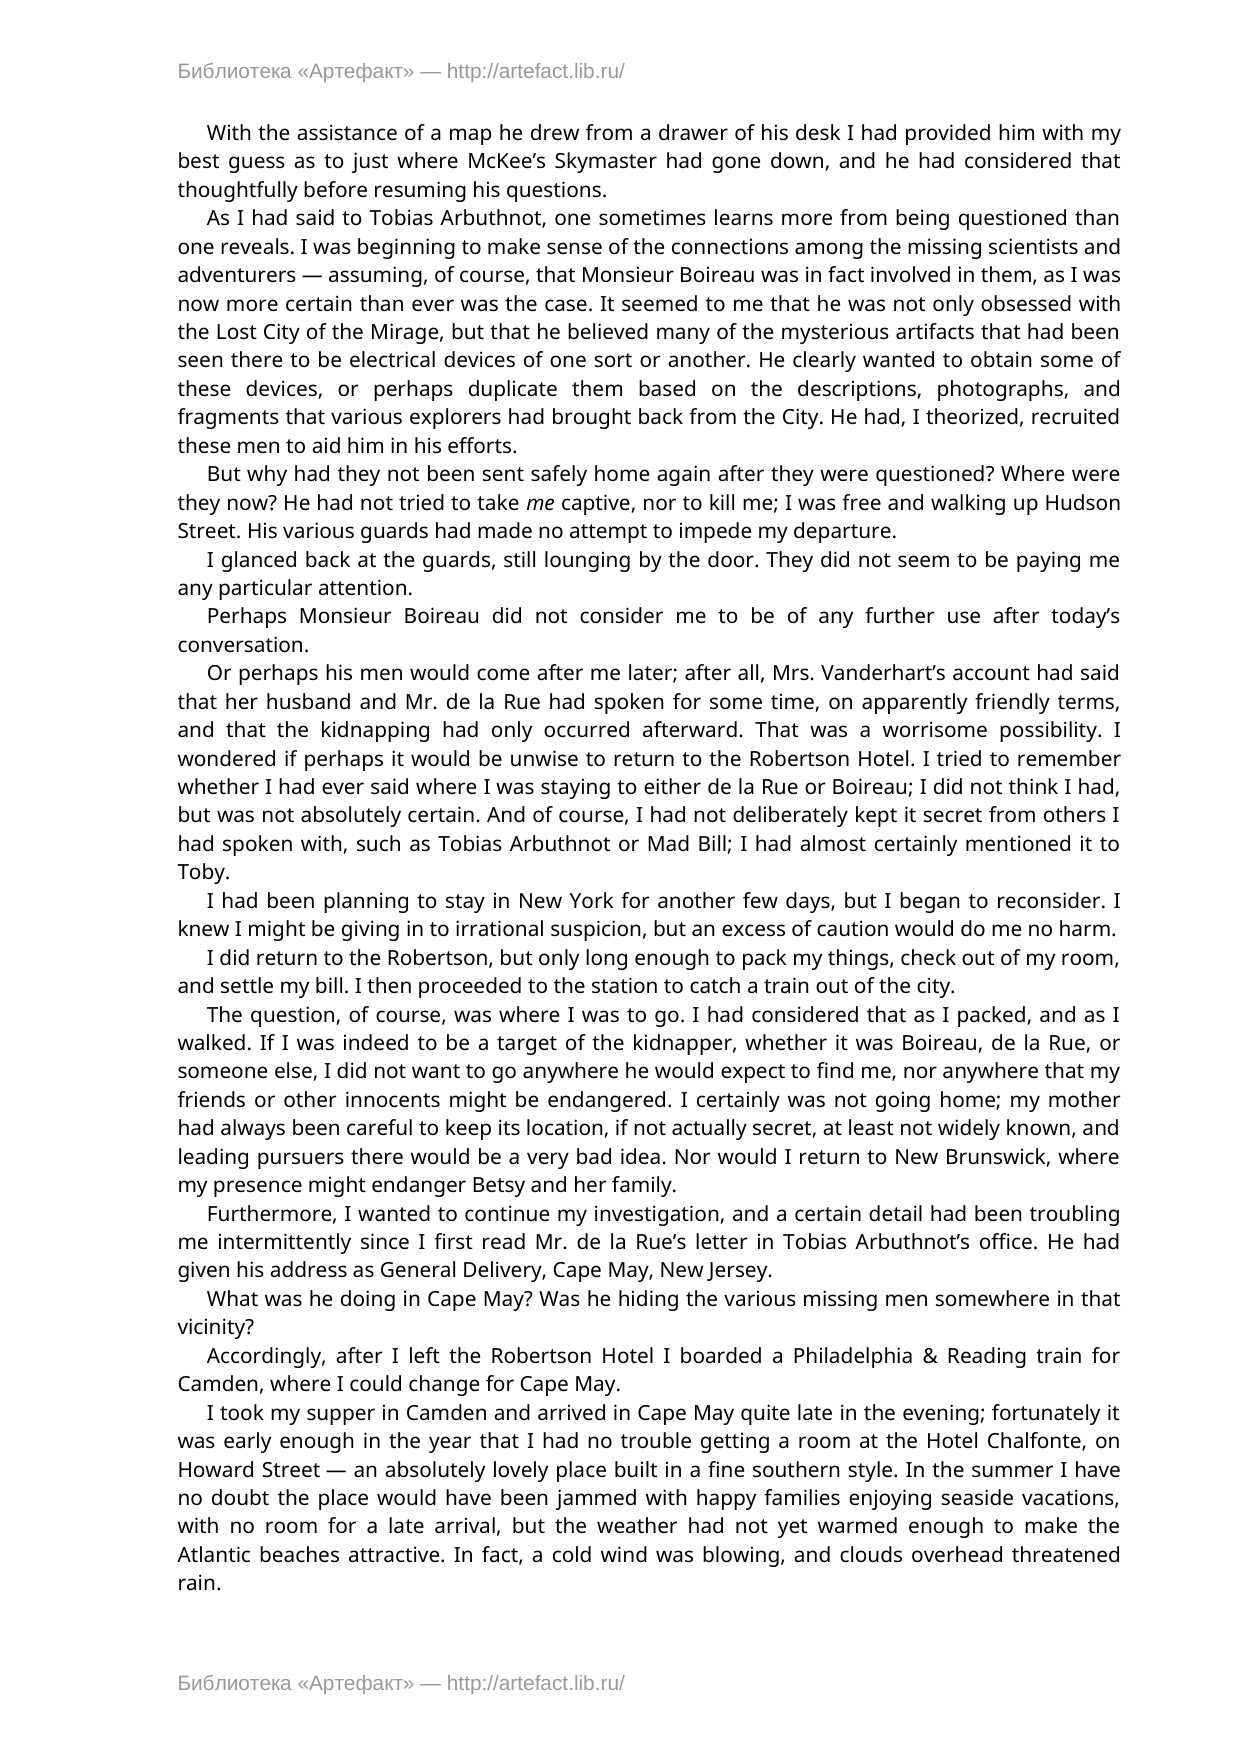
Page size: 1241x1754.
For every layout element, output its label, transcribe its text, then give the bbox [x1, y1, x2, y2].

text With the assistance of a map he drew from a drawer of his desk I had provided him with my best guess as to just where McKee’s Skymaster had gone down, and he had considered that thoughtfully before resuming his questions. [177, 118, 1122, 203]
text I had been planning to stay in New York for another few days, but I began to reconsider. I knew I might be giving in to irrational suspicion, but an excess of caution would do me no harm. [177, 886, 1122, 943]
text What was he doing in Cape May? Was he hiding the various missing men somewhere in that vicinity? [177, 1284, 1122, 1341]
text I did return to the Robertson, but only long enough to pack my things, check out of my room, and settle my bill. I then proceeded to the station to catch a train out of the city. [177, 943, 1122, 1000]
text Accordingly, after I left the Robertson Hotel I boarded a Philadelphia & Reading train for Camden, where I could change for Cape May. [177, 1341, 1122, 1398]
text Furthermore, I wanted to continue my investigation, and a certain detail had been troubling me intermittently since I first read Mr. de la Rue’s letter in Tobias Arbuthnot’s office. He had given his address as General Delivery, Cape May, New Jersey. [177, 1199, 1122, 1284]
text But why had they not been sent safely home again after they were questioned? Where were they now? He had not tried to take me captive, nor to kill me; I was free and walking up Hudson Street. His various guards had made no attempt to impede my departure. [177, 459, 1122, 545]
text Perhaps Monsieur Boireau did not consider me to be of any further use after today’s conversation. [177, 602, 1122, 658]
text The question, of course, was where I was to go. I had considered that as I packed, and as I walked. If I was indeed to be a target of the kidnapper, whether it was Boireau, de la Rue, or someone else, I did not want to go anywhere he would expect to find me, nor anywhere that my friends or other innocents might be endangered. I certainly was not going home; my mother had always been careful to keep its location, if not actually secret, at least not widely known, and leading pursuers there would be a very bad idea. Nor would I return to New Brunswick, where my presence might endanger Betsy and her family. [177, 1000, 1122, 1199]
text I took my supper in Camden and arrived in Cape May quite late in the evening; fortunately it was early enough in the year that I had no trouble getting a room at the Hotel Chalfonte, on Howard Street — an absolutely lovely place built in a fine southern style. In the summer I have no doubt the place would have been jammed with happy families enjoying seaside vacations, with no room for a late arrival, but the weather had not yet warmed enough to make the Atlantic beaches attractive. In fact, a cold wind was blowing, and clouds overhead threatened rain. [177, 1398, 1122, 1597]
text Or perhaps his men would come after me later; after all, Mrs. Vanderhart’s account had said that her husband and Mr. de la Rue had spoken for some time, on apparently friendly terms, and that the kidnapping had only occurred afterward. That was a worrisome possibility. I wondered if perhaps it would be unwise to return to the Robertson Hotel. I tried to remember whether I had ever said where I was staying to either de la Rue or Boireau; I did not think I had, but was not absolutely certain. And of course, I had not deliberately kept it secret from others I had spoken with, such as Tobias Arbuthnot or Mad Bill; I had almost certainly mentioned it to Toby. [177, 658, 1122, 886]
text I glanced back at the guards, still lounging by the door. They did not seem to be paying me any particular attention. [177, 545, 1122, 602]
text As I had said to Tobias Arbuthnot, one sometimes learns more from being questioned than one reveals. I was beginning to make sense of the connections among the missing scientists and adventurers — assuming, of course, that Monsieur Boireau was in fact involved in them, as I was now more certain than ever was the case. It seemed to me that he was not only obsessed with the Lost City of the Mirage, but that he believed many of the mysterious artifacts that had been seen there to be electrical devices of one sort or another. He clearly wanted to obtain some of these devices, or perhaps duplicate them based on the descriptions, photographs, and fragments that various explorers had brought back from the City. He had, I theorized, recruited these men to aid him in his efforts. [177, 203, 1122, 459]
